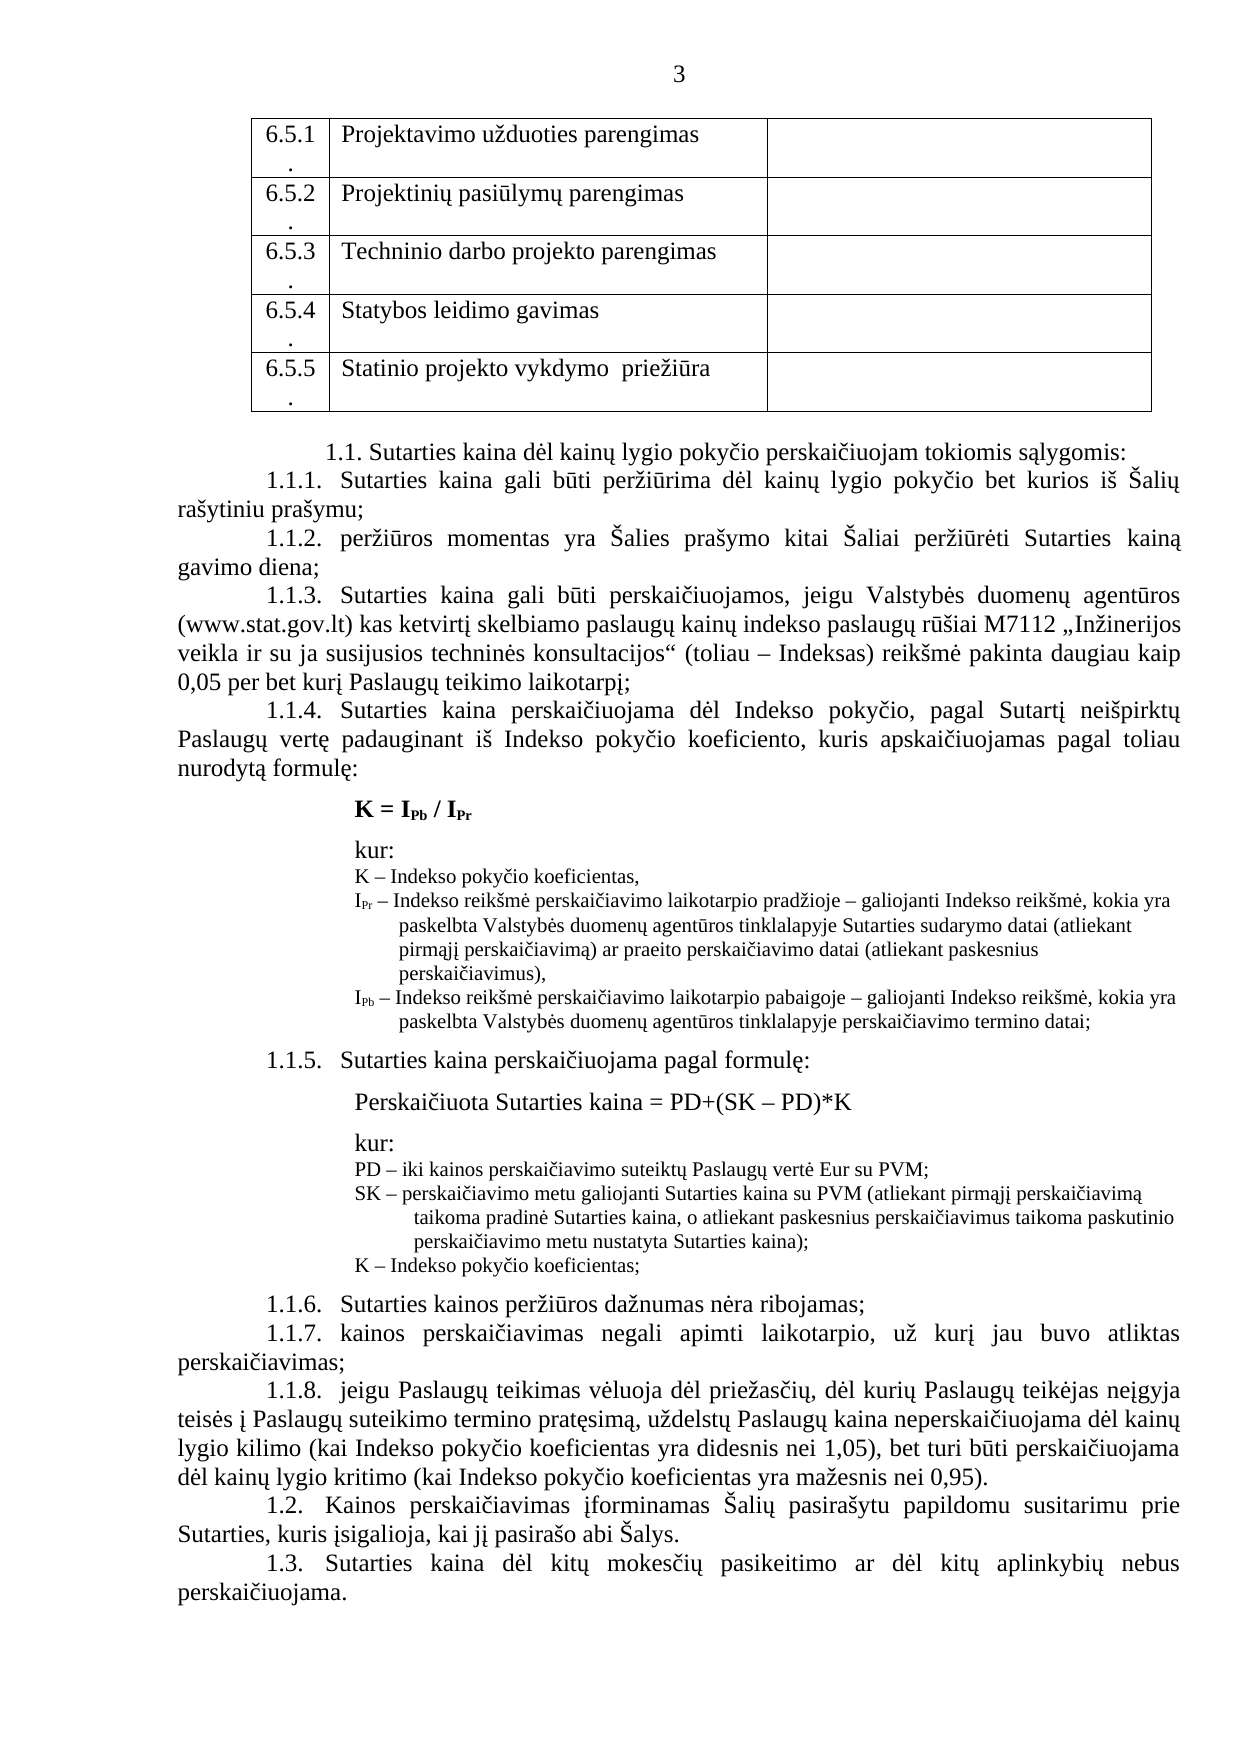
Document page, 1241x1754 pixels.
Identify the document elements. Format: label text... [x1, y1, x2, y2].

table_cell [768, 353, 1151, 411]
table_cell [768, 295, 1151, 352]
list K – Indekso pokyčio koeficientas; [214, 1253, 1181, 1277]
table_cell 6.5.1. [252, 119, 329, 177]
table_cell Techninio darbo projekto parengimas [330, 236, 767, 294]
list K = IPb / IPr [214, 794, 1181, 823]
list K – Indekso pokyčio koeficientas, [215, 864, 1181, 888]
list Sutarties kainos peržiūros dažnumas nėra ribojamas; [177, 1289, 1181, 1318]
table_cell [768, 236, 1151, 294]
list Sutarties kaina gali būti perskaičiuojamos, jeigu Valstybės duomenų agentūros (www.stat.gov.lt) kas ketvirtį skelbiamo paslaugų kainų indekso paslaugų rūšiai M7112 „Inžinerijos veikla ir su ja susijusios techninės konsultacijos“ (toliau – Indeksas) reikšmė pakinta daugiau kaip 0,05 per bet kurį Paslaugų teikimo laikotarpį; [177, 581, 1181, 696]
list Perskaičiuota Sutarties kaina = PD+(SK – PD)*K [214, 1087, 1181, 1115]
list IPb – Indekso reikšmė perskaičiavimo laikotarpio pabaigoje – galiojanti Indekso reikšmė, kokia yra paskelbta Valstybės duomenų agentūros tinklalapyje perskaičiavimo termino datai; [354, 985, 1181, 1033]
list PD – iki kainos perskaičiavimo suteiktų Paslaugų vertė Eur su PVM; [215, 1157, 1181, 1181]
table_cell [768, 119, 1151, 177]
table_cell Projektinių pasiūlymų parengimas [330, 178, 767, 235]
table_cell 6.5.5. [252, 353, 329, 411]
list Sutarties kaina dėl kainų lygio pokyčio perskaičiuojam tokiomis sąlygomis: [325, 437, 1181, 466]
table_cell 6.5.3. [252, 236, 329, 294]
table_cell Statinio projekto vykdymo priežiūra [330, 353, 767, 411]
table_cell [768, 178, 1151, 235]
list kur: [214, 836, 1181, 864]
table_cell 6.5.2. [252, 178, 329, 235]
list Sutarties kaina perskaičiuojama pagal formulę: [177, 1045, 1181, 1074]
list Sutarties kaina perskaičiuojama dėl Indekso pokyčio, pagal Sutartį neišpirktų Paslaugų vertę padauginant iš Indekso pokyčio koeficiento, kuris apskaičiuojamas pagal toliau nurodytą formulę: [177, 696, 1181, 782]
list Kainos perskaičiavimas įforminamas Šalių pasirašytu papildomu susitarimu prie Sutarties, kuris įsigalioja, kai jį pasirašo abi Šalys. [177, 1491, 1181, 1548]
table_cell Projektavimo užduoties parengimas [330, 119, 767, 177]
list kur: [214, 1128, 1181, 1157]
list peržiūros momentas yra Šalies prašymo kitai Šaliai peržiūrėti Sutarties kainą gavimo diena; [177, 523, 1181, 581]
list IPr – Indekso reikšmė perskaičiavimo laikotarpio pradžioje – galiojanti Indekso reikšmė, kokia yra paskelbta Valstybės duomenų agentūros tinklalapyje Sutarties sudarymo datai (atliekant pirmąjį perskaičiavimą) ar praeito perskaičiavimo datai (atliekant paskesnius perskaičiavimus), [354, 888, 1181, 985]
table_cell Statybos leidimo gavimas [330, 295, 767, 352]
table_cell 6.5.4. [252, 295, 329, 352]
list Sutarties kaina gali būti peržiūrima dėl kainų lygio pokyčio bet kurios iš Šalių rašytiniu prašymu; [177, 466, 1181, 523]
list jeigu Paslaugų teikimas vėluoja dėl priežasčių, dėl kurių Paslaugų teikėjas neįgyja teisės į Paslaugų suteikimo termino pratęsimą, uždelstų Paslaugų kaina neperskaičiuojama dėl kainų lygio kilimo (kai Indekso pokyčio koeficientas yra didesnis nei 1,05), bet turi būti perskaičiuojama dėl kainų lygio kritimo (kai Indekso pokyčio koeficientas yra mažesnis nei 0,95). [177, 1376, 1181, 1491]
list Sutarties kaina dėl kitų mokesčių pasikeitimo ar dėl kitų aplinkybių nebus perskaičiuojama. [177, 1548, 1181, 1606]
list kainos perskaičiavimas negali apimti laikotarpio, už kurį jau buvo atliktas perskaičiavimas; [177, 1318, 1181, 1376]
list SK – perskaičiavimo metu galiojanti Sutarties kaina su PVM (atliekant pirmąjį perskaičiavimą taikoma pradinė Sutarties kaina, o atliekant paskesnius perskaičiavimus taikoma paskutinio perskaičiavimo metu nustatyta Sutarties kaina); [354, 1181, 1181, 1253]
